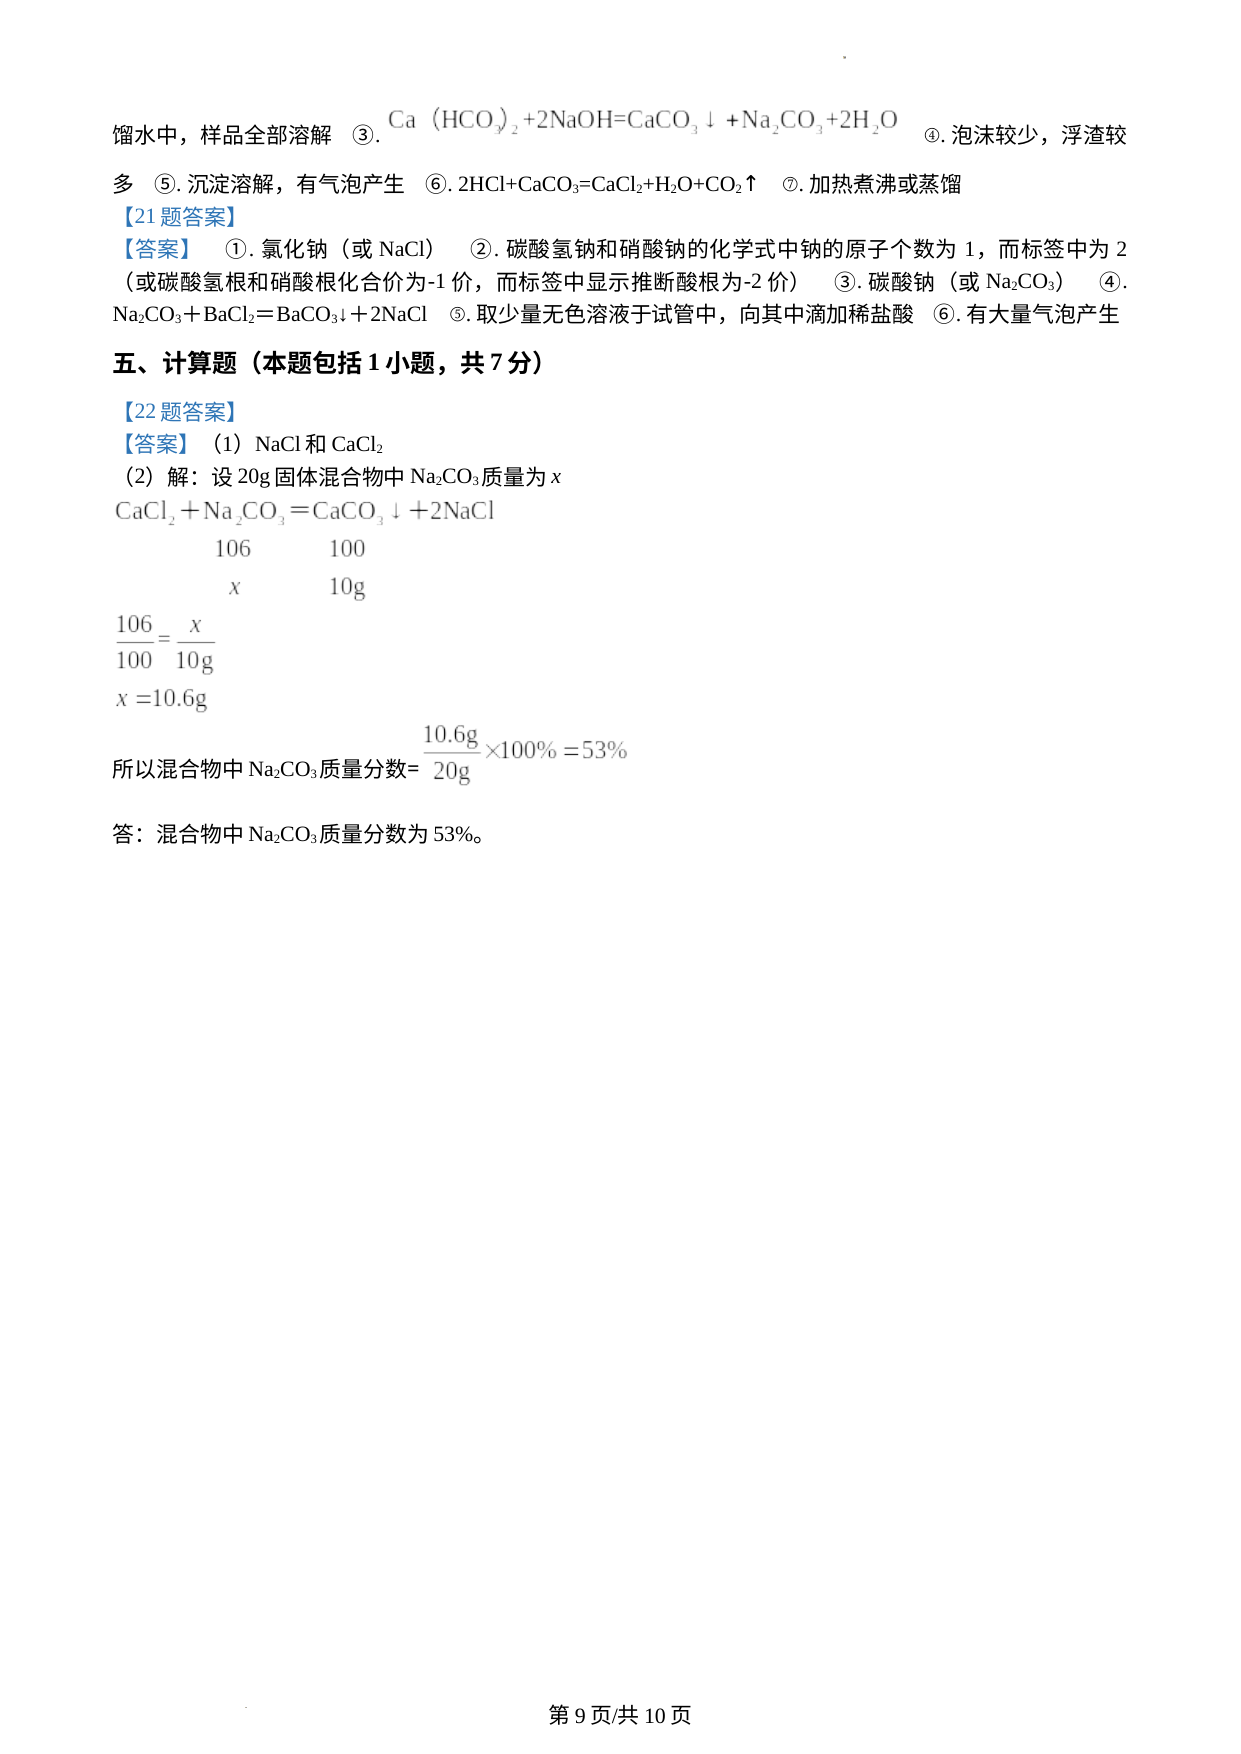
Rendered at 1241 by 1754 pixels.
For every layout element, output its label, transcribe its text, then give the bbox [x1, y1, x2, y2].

text 答：混合物中Na2CO3质量分数为53%。 [112, 817, 1128, 849]
text 【22题答案】 [112, 394, 1128, 427]
text 五、计算题（本题包括1小题，共7分） [112, 329, 1128, 394]
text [112, 102, 1128, 199]
text （2）解：设20g固体混合物中Na2CO3质量为x [112, 459, 1128, 492]
text 【21题答案】 [112, 199, 1128, 232]
text 【答案】 ①. 氯化钠（或NaCl） ②. 碳酸氢钠和硝酸钠的化学式中钠的原子个数为1，而标签中为2（或碳酸氢根和硝酸根化合价为-1价，而标签中显示推断酸根为-2价） ③. 碳酸钠（或Na2CO3） ④. Na2CO3＋BaCl2＝BaCO3↓＋2NaCl ⑤. 取少量无色溶液于试管中，向其中滴加稀盐酸 ⑥. 有大量气泡产生 [112, 232, 1128, 329]
text 所以混合物中Na2CO3质量分数= [112, 719, 1128, 817]
text 【答案】（1）NaCl和CaCl2 [112, 427, 1128, 459]
